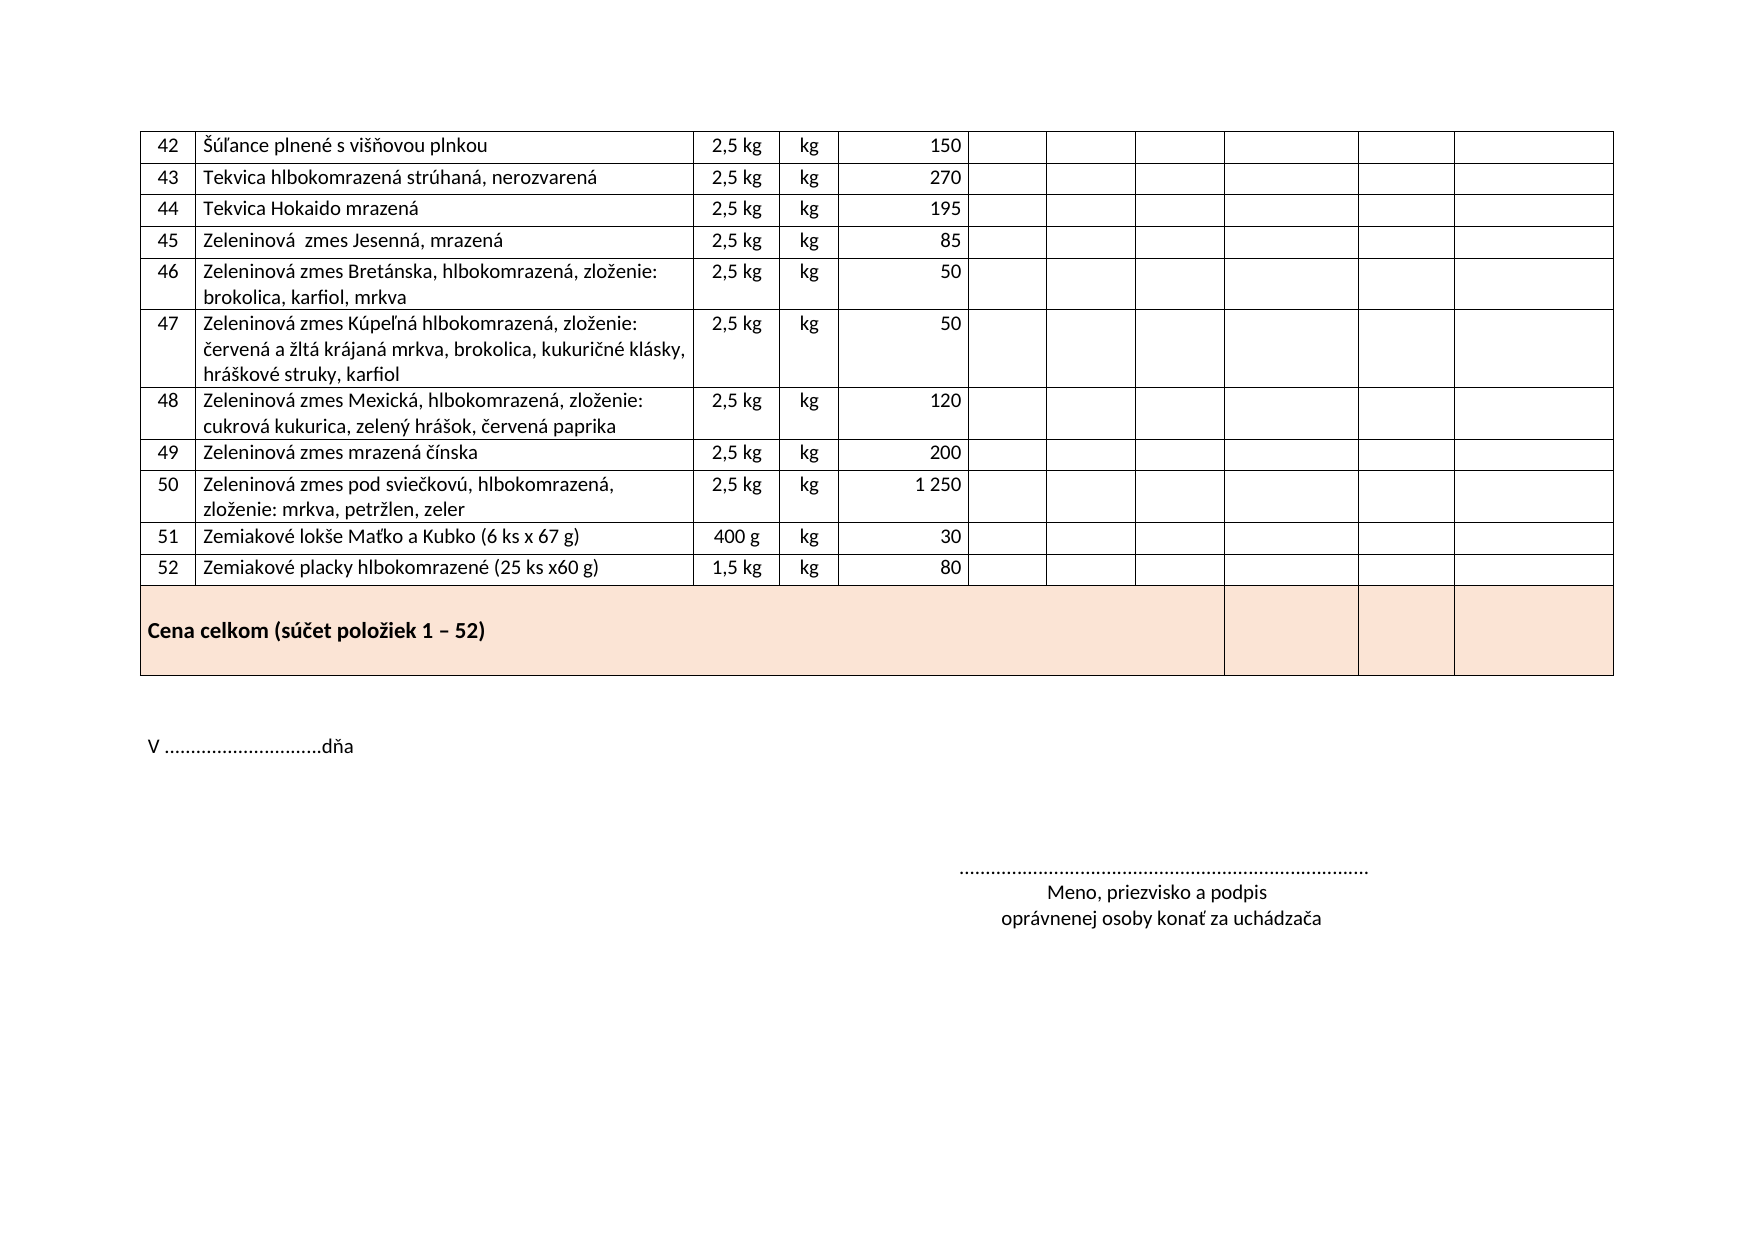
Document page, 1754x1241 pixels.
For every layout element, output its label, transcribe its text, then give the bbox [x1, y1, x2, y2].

table_cell [1359, 471, 1454, 522]
table_cell [1047, 310, 1135, 387]
table_cell Tekvica hlbokomrazená strúhaná, nerozvarená [196, 164, 693, 194]
table_cell [1359, 523, 1454, 553]
table_cell 2,5 kg [694, 471, 779, 522]
table_cell [1455, 164, 1613, 194]
table_cell Šúľance plnené s višňovou plnkou [196, 132, 693, 163]
table_cell Zeleninová zmes pod sviečkovú, hlbokomrazená, zloženie: mrkva, petržlen, zeler [196, 471, 693, 522]
table_cell 2,5 kg [694, 310, 779, 387]
table_cell kg [780, 471, 838, 522]
table_cell [1455, 259, 1613, 309]
table_cell [1359, 310, 1454, 387]
table_cell Zeleninová zmes Jesenná, mrazená [196, 227, 693, 257]
table_cell [1047, 388, 1135, 438]
table_cell [969, 132, 1046, 163]
table_cell [1455, 388, 1613, 438]
table_cell 2,5 kg [694, 259, 779, 309]
table_cell [1359, 132, 1454, 163]
table_cell [1225, 310, 1358, 387]
text .............................................................................. [885, 854, 1606, 879]
table_cell Cena celkom (súčet položiek 1 – 52) [141, 586, 1224, 675]
table_cell [1225, 195, 1358, 226]
text Meno, priezvisko a podpis [148, 879, 1606, 905]
table_cell kg [780, 523, 838, 553]
table_cell kg [780, 227, 838, 257]
table_cell [1359, 164, 1454, 194]
table_cell [1136, 555, 1224, 585]
table_cell Zemiakové placky hlbokomrazené (25 ks x60 g) [196, 555, 693, 585]
table_cell [1047, 471, 1135, 522]
table_cell kg [780, 259, 838, 309]
table_cell [1455, 586, 1613, 675]
table_cell [1225, 132, 1358, 163]
table_cell [1455, 555, 1613, 585]
table_cell [1225, 586, 1358, 675]
table_cell kg [780, 440, 838, 470]
table_cell kg [780, 132, 838, 163]
table_cell 80 [839, 555, 968, 585]
table_cell kg [780, 195, 838, 226]
table_cell [969, 310, 1046, 387]
table_cell [969, 523, 1046, 553]
table_cell Zeleninová zmes Bretánska, hlbokomrazená, zloženie: brokolica, karfiol, mrkva [196, 259, 693, 309]
table_cell Tekvica Hokaido mrazená [196, 195, 693, 226]
table_cell [969, 195, 1046, 226]
table_cell 2,5 kg [694, 132, 779, 163]
table_cell [1047, 440, 1135, 470]
table_cell [1136, 471, 1224, 522]
table_cell [1225, 227, 1358, 257]
table_cell 46 [141, 259, 195, 309]
table_cell [1225, 440, 1358, 470]
table_cell Zemiakové lokše Maťko a Kubko (6 ks x 67 g) [196, 523, 693, 553]
table_cell [969, 259, 1046, 309]
table_cell [1225, 388, 1358, 438]
table_cell [1136, 132, 1224, 163]
table_cell [1359, 388, 1454, 438]
table_cell kg [780, 310, 838, 387]
table_cell 2,5 kg [694, 388, 779, 438]
table_cell 270 [839, 164, 968, 194]
table_cell [1047, 259, 1135, 309]
table_cell 400 g [694, 523, 779, 553]
table_cell 42 [141, 132, 195, 163]
table_cell [1359, 227, 1454, 257]
table_cell 50 [839, 259, 968, 309]
table_cell Zeleninová zmes Kúpeľná hlbokomrazená, zloženie: červená a žltá krájaná mrkva, brokolica, kukuričné klásky, hráškové struky, karfiol [196, 310, 693, 387]
table_cell 2,5 kg [694, 440, 779, 470]
table_cell 50 [141, 471, 195, 522]
table_cell 195 [839, 195, 968, 226]
table_cell [1136, 227, 1224, 257]
table_cell [1136, 523, 1224, 553]
table_cell 85 [839, 227, 968, 257]
table_cell [1455, 195, 1613, 226]
table_cell [1225, 164, 1358, 194]
table_cell 44 [141, 195, 195, 226]
table_cell [1047, 164, 1135, 194]
table_cell [1136, 164, 1224, 194]
table_cell [1047, 227, 1135, 257]
table_cell [1359, 586, 1454, 675]
text V ..............................dňa [148, 733, 1606, 758]
table_cell 120 [839, 388, 968, 438]
table_cell [1455, 440, 1613, 470]
table_cell 1,5 kg [694, 555, 779, 585]
table_cell 2,5 kg [694, 227, 779, 257]
table_cell [969, 227, 1046, 257]
table_cell kg [780, 555, 838, 585]
table_cell [969, 164, 1046, 194]
table_cell [1047, 555, 1135, 585]
table_cell 52 [141, 555, 195, 585]
table_cell [1359, 259, 1454, 309]
table_cell 2,5 kg [694, 164, 779, 194]
table_cell [1359, 440, 1454, 470]
table_cell [1359, 555, 1454, 585]
table_cell [969, 388, 1046, 438]
table_cell [1225, 259, 1358, 309]
text oprávnenej osoby konať za uchádzača [885, 905, 1606, 930]
table_cell [969, 471, 1046, 522]
table_cell [1136, 388, 1224, 438]
table_cell 43 [141, 164, 195, 194]
table_cell [1455, 227, 1613, 257]
table_cell 50 [839, 310, 968, 387]
table_cell [1225, 471, 1358, 522]
table_cell 51 [141, 523, 195, 553]
table_cell [1359, 195, 1454, 226]
table_cell [1136, 440, 1224, 470]
table_cell 45 [141, 227, 195, 257]
table_cell [1225, 523, 1358, 553]
table_cell [1136, 310, 1224, 387]
table_cell [1455, 310, 1613, 387]
table_cell [1455, 471, 1613, 522]
table_cell [1225, 555, 1358, 585]
table_cell 48 [141, 388, 195, 438]
table_cell [1136, 195, 1224, 226]
table_cell [1455, 132, 1613, 163]
table_cell [1455, 523, 1613, 553]
table_cell 150 [839, 132, 968, 163]
table_cell 49 [141, 440, 195, 470]
table_cell kg [780, 388, 838, 438]
table_cell 30 [839, 523, 968, 553]
table_cell Zeleninová zmes mrazená čínska [196, 440, 693, 470]
table_cell 47 [141, 310, 195, 387]
table_cell 1 250 [839, 471, 968, 522]
table_cell [1047, 132, 1135, 163]
table_cell [969, 555, 1046, 585]
table_cell Zeleninová zmes Mexická, hlbokomrazená, zloženie: cukrová kukurica, zelený hrášok, červená paprika [196, 388, 693, 438]
table_cell 200 [839, 440, 968, 470]
table_cell [1047, 195, 1135, 226]
table_cell [1047, 523, 1135, 553]
table_cell kg [780, 164, 838, 194]
table_cell [1136, 259, 1224, 309]
table_cell 2,5 kg [694, 195, 779, 226]
table_cell [969, 440, 1046, 470]
